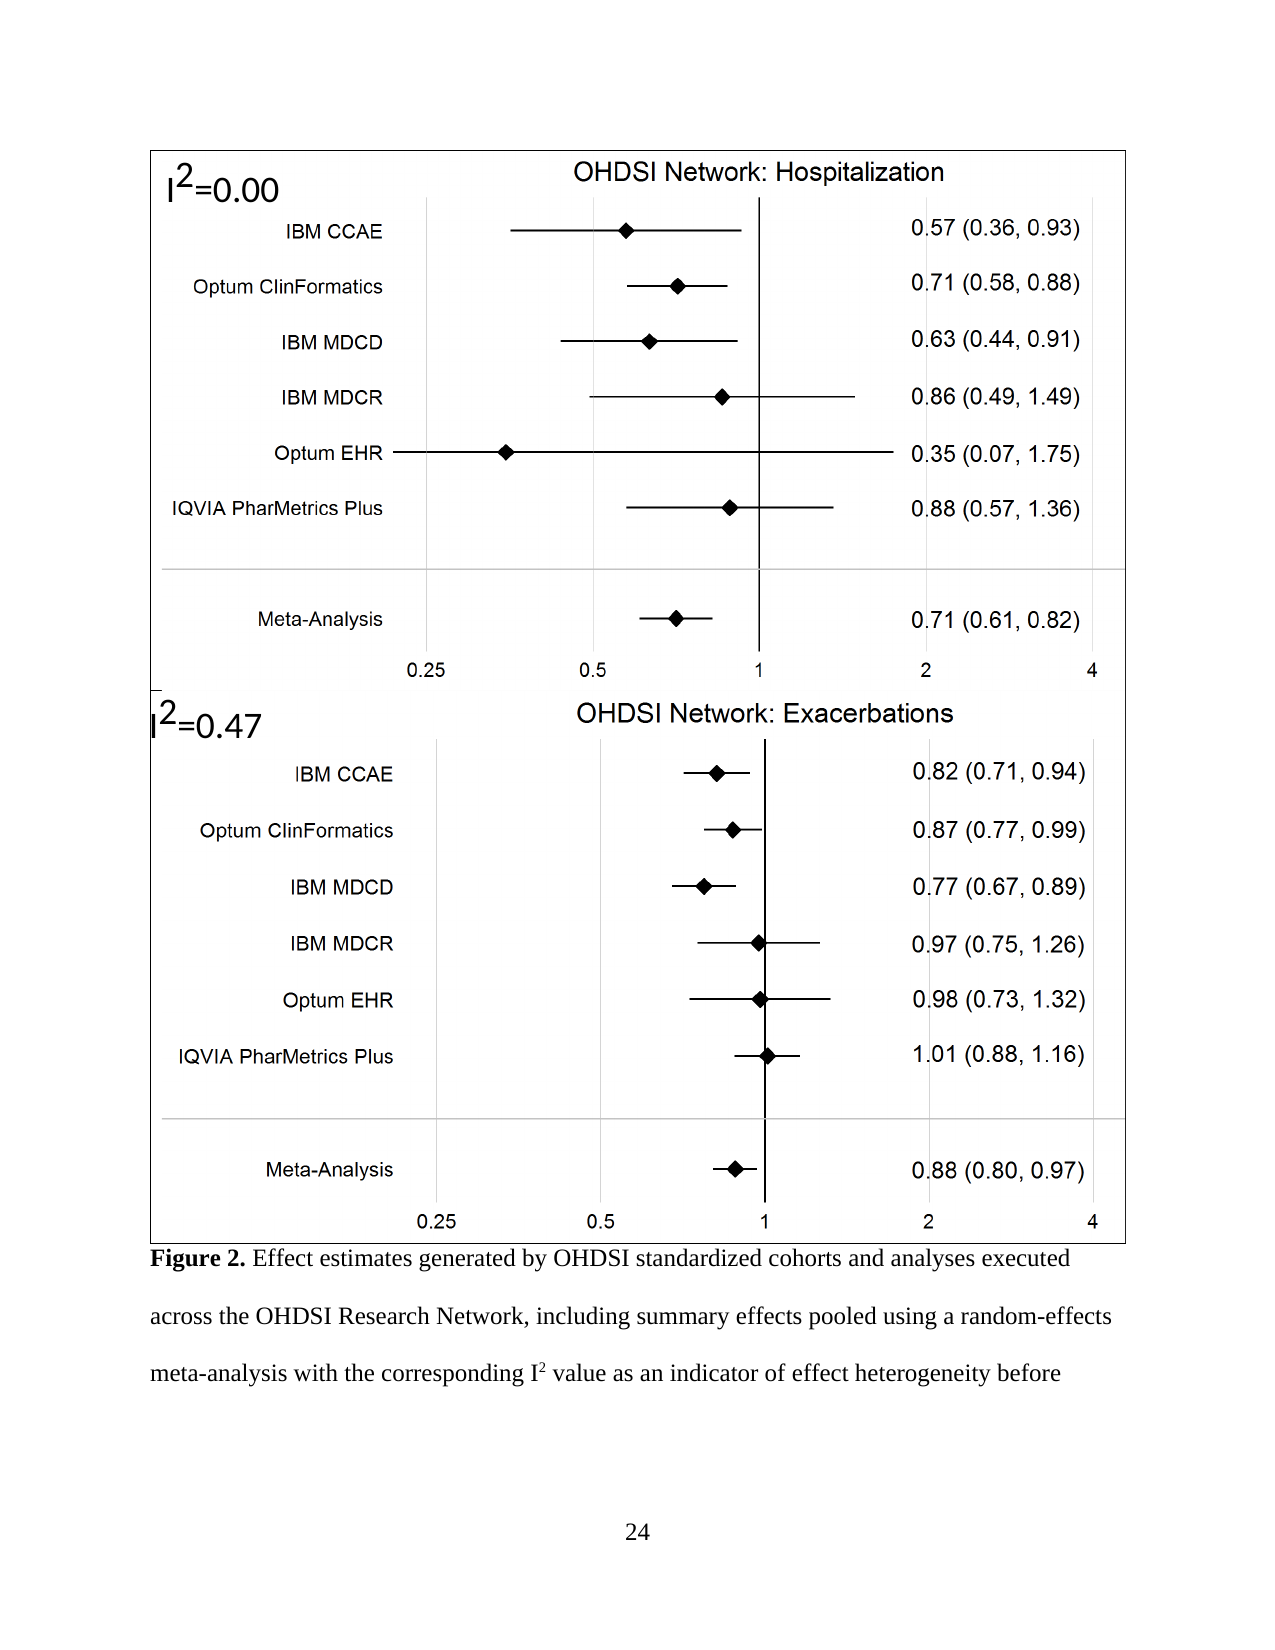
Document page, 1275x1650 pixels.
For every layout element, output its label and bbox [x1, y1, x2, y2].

text [150, 1244, 1125, 1387]
table_cell [151, 691, 161, 1242]
picture [161, 702, 172, 720]
picture [161, 151, 1125, 1243]
table_header [151, 151, 161, 690]
